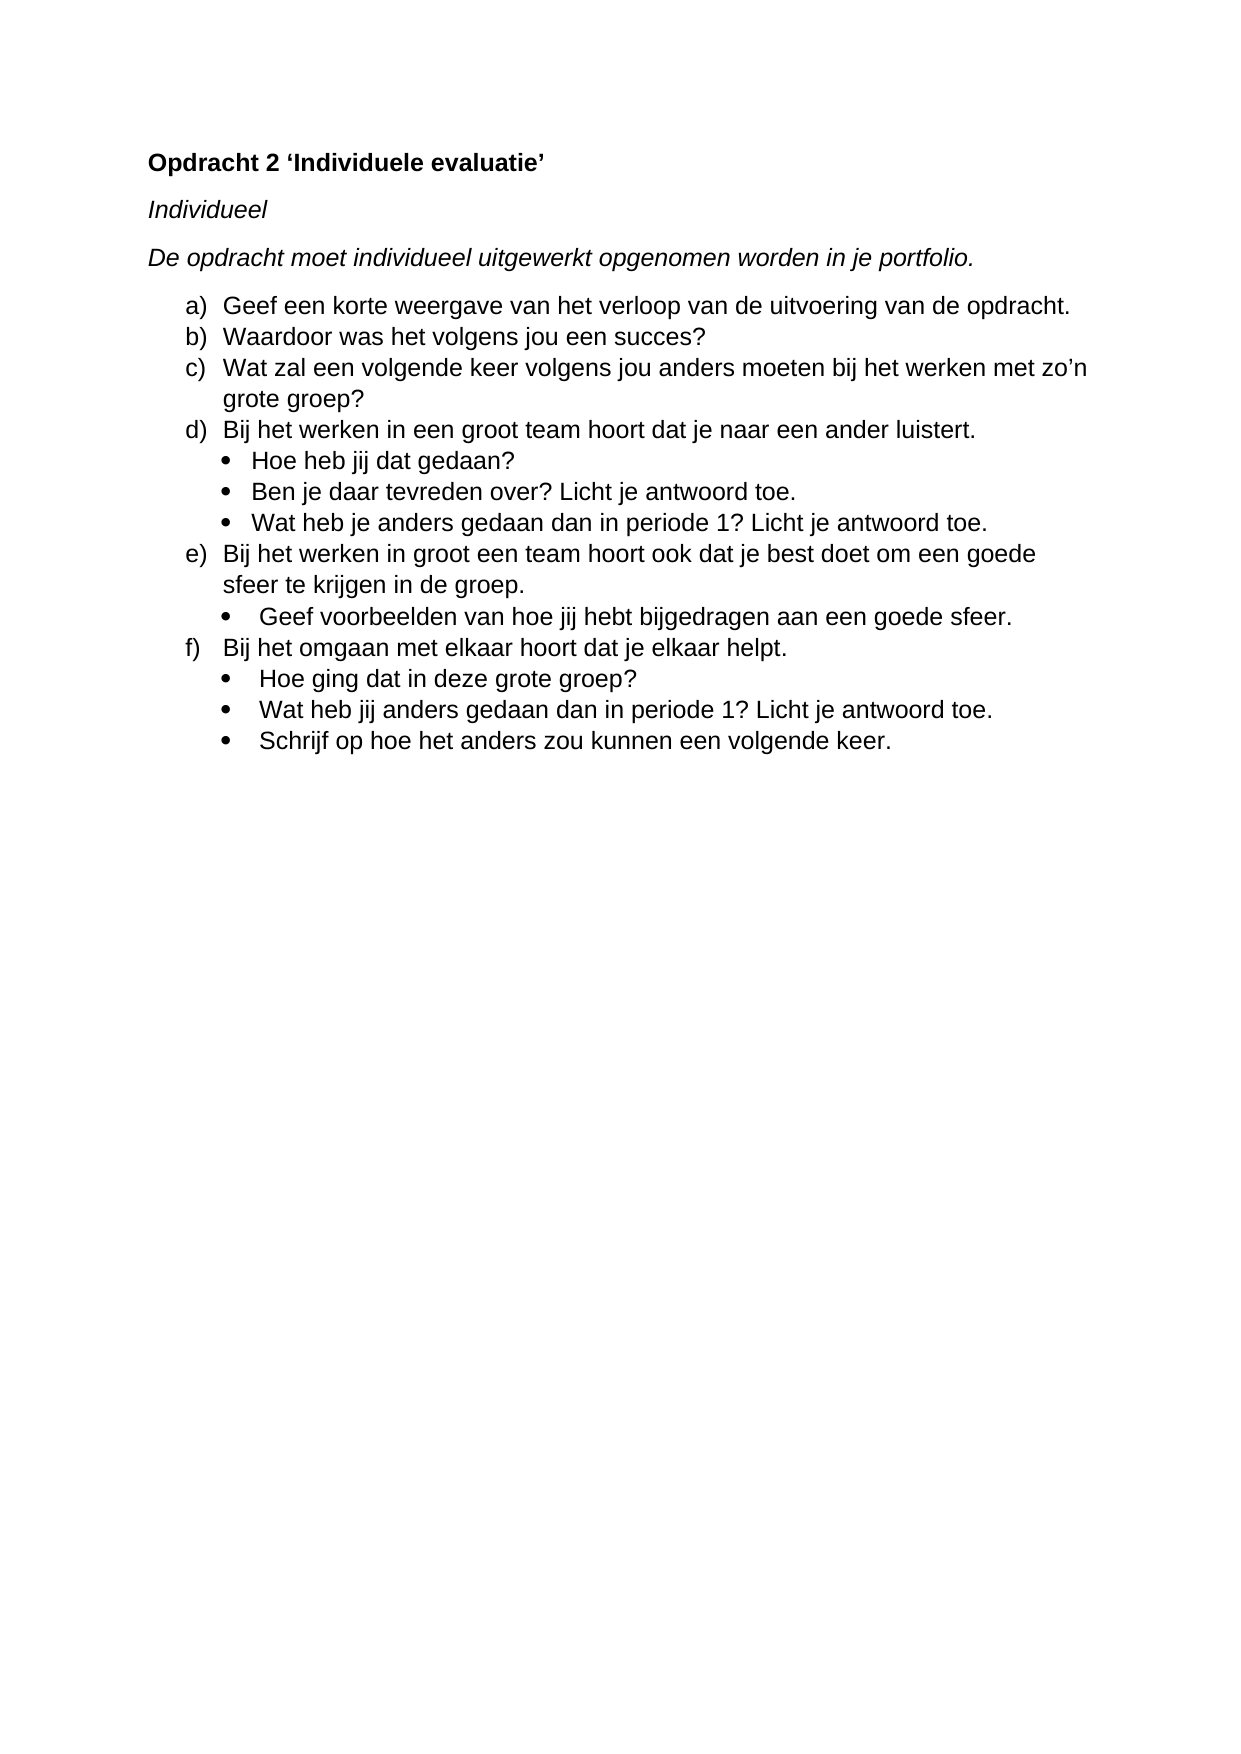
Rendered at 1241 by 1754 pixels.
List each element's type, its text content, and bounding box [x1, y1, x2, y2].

list Ben je daar tevreden over? Licht je antwoord toe. [221, 477, 1093, 506]
list Waardoor was het volgens jou een succes? [185, 322, 1093, 351]
text Individueel [148, 195, 1093, 224]
list Schrijf op hoe het anders zou kunnen een volgende keer. [221, 726, 1093, 755]
list Geef een korte weergave van het verloop van de uitvoering van de opdracht. [185, 291, 1093, 319]
text De opdracht moet individueel uitgewerkt opgenomen worden in je portfolio. [148, 243, 1093, 272]
list Bij het werken in groot een team hoort ook dat je best doet om een goede sfeer te krijgen in de groep. [185, 539, 1093, 599]
text Opdracht 2 ‘Individuele evaluatie’ [148, 148, 1093, 176]
list Wat heb je anders gedaan dan in periode 1? Licht je antwoord toe. [221, 508, 1093, 537]
list Geef voorbeelden van hoe jij hebt bijgedragen aan een goede sfeer. [221, 601, 1093, 630]
list Bij het omgaan met elkaar hoort dat je elkaar helpt. [185, 633, 1093, 661]
list Wat heb jij anders gedaan dan in periode 1? Licht je antwoord toe. [221, 695, 1093, 724]
list Hoe heb jij dat gedaan? [221, 446, 1093, 475]
list Wat zal een volgende keer volgens jou anders moeten bij het werken met zo’n grote groep? [185, 353, 1093, 413]
list Hoe ging dat in deze grote groep? [221, 664, 1093, 692]
list Bij het werken in een groot team hoort dat je naar een ander luistert. [185, 415, 1093, 444]
